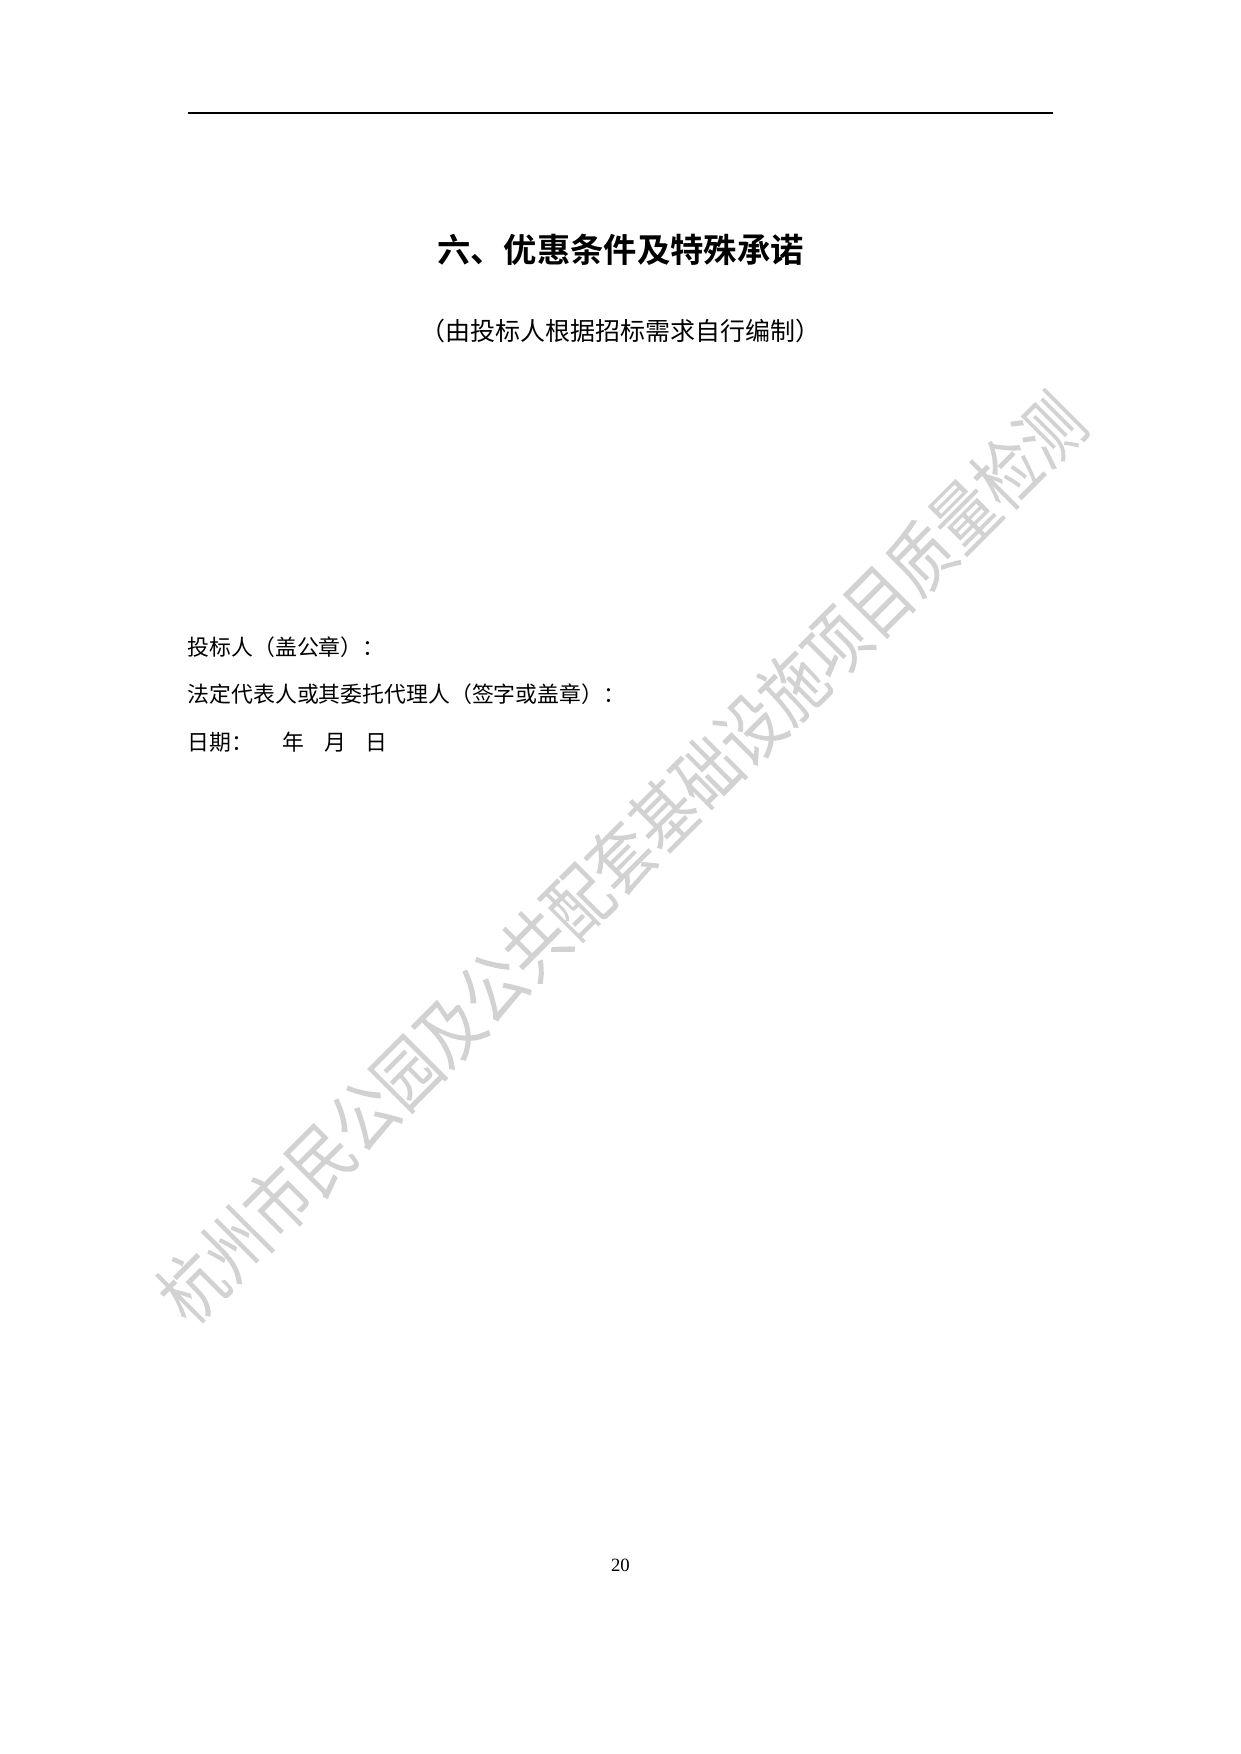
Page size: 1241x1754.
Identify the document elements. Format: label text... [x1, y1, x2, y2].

text 投标人（盖公章）： [187, 629, 1053, 661]
text 日期： 年 月 日 [187, 724, 1053, 756]
text 法定代表人或其委托代理人（签字或盖章）： [187, 677, 1053, 709]
text 六、优惠条件及特殊承诺 [187, 224, 1053, 272]
text （由投标人根据招标需求自行编制） [187, 297, 1053, 362]
